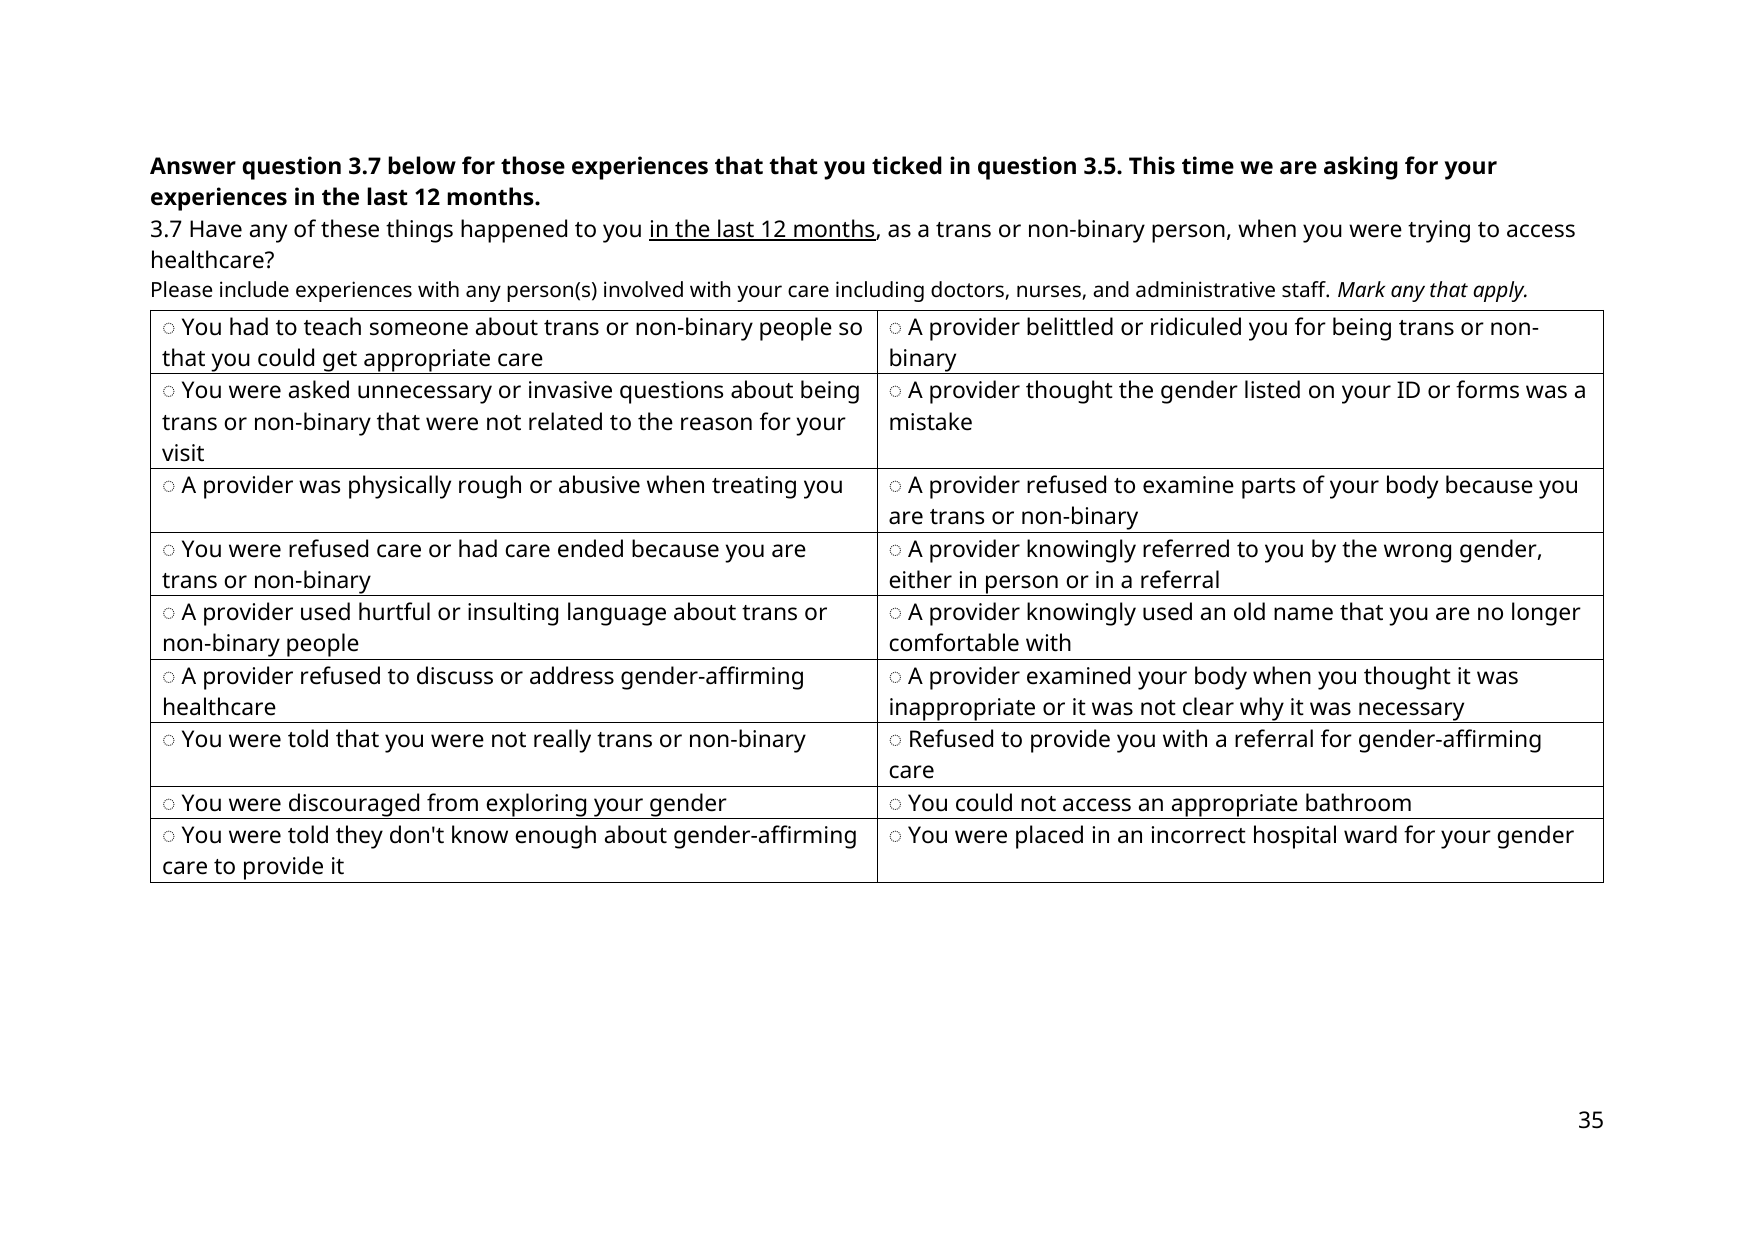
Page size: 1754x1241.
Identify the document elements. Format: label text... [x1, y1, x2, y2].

table_header 󠅣 You had to teach someone about trans or non-binary people so that you could get appropriate care [151, 311, 877, 373]
table_cell 󠅣 A provider used hurtful or insulting language about trans or non-binary people [151, 596, 877, 659]
table_cell 󠅣 A provider examined your body when you thought it was inappropriate or it was not clear why it was necessary [878, 660, 1603, 722]
table_cell 󠅣 A provider thought the gender listed on your ID or forms was a mistake [878, 374, 1603, 468]
table_cell 󠅣 You were refused care or had care ended because you are trans or non-binary [151, 533, 877, 595]
table_cell 󠅣 A provider knowingly used an old name that you are no longer comfortable with [878, 596, 1603, 659]
table_cell 󠅣 You could not access an appropriate bathroom [878, 787, 1603, 818]
table_cell 󠅣 A provider was physically rough or abusive when treating you [151, 469, 877, 532]
text Answer question 3.7 below for those experiences that that you ticked in question 3.5. This time we are asking for your experiences in the last 12 months. [150, 150, 1604, 212]
table_cell 󠅣 Refused to provide you with a referral for gender-affirming care [878, 723, 1603, 786]
table_cell 󠅣 You were told that you were not really trans or non-binary [151, 723, 877, 786]
table_cell 󠅣 A provider refused to discuss or address gender-affirming healthcare [151, 660, 877, 722]
table_cell 󠅣 You were asked unnecessary or invasive questions about being trans or non-binary that were not related to the reason for your visit [151, 374, 877, 468]
table_cell 󠅣 You were discouraged from exploring your gender [151, 787, 877, 818]
table_cell 󠅣 You were placed in an incorrect hospital ward for your gender [878, 819, 1603, 882]
table_cell 󠅣 A provider refused to examine parts of your body because you are trans or non-binary [878, 469, 1603, 532]
table_header 󠅣 A provider belittled or ridiculed you for being trans or non-binary [878, 311, 1603, 373]
text 3.7 Have any of these things happened to you in the last 12 months, as a trans or non-binary person, when you were trying to access healthcare? Please include experiences with any person(s) involved with your care including doctors, nurses, and administrative staff. Mark any that apply. [150, 212, 1604, 303]
table_cell 󠅣 You were told they don't know enough about gender-affirming care to provide it [151, 819, 877, 882]
table_cell 󠅣 A provider knowingly referred to you by the wrong gender, either in person or in a referral [878, 533, 1603, 595]
